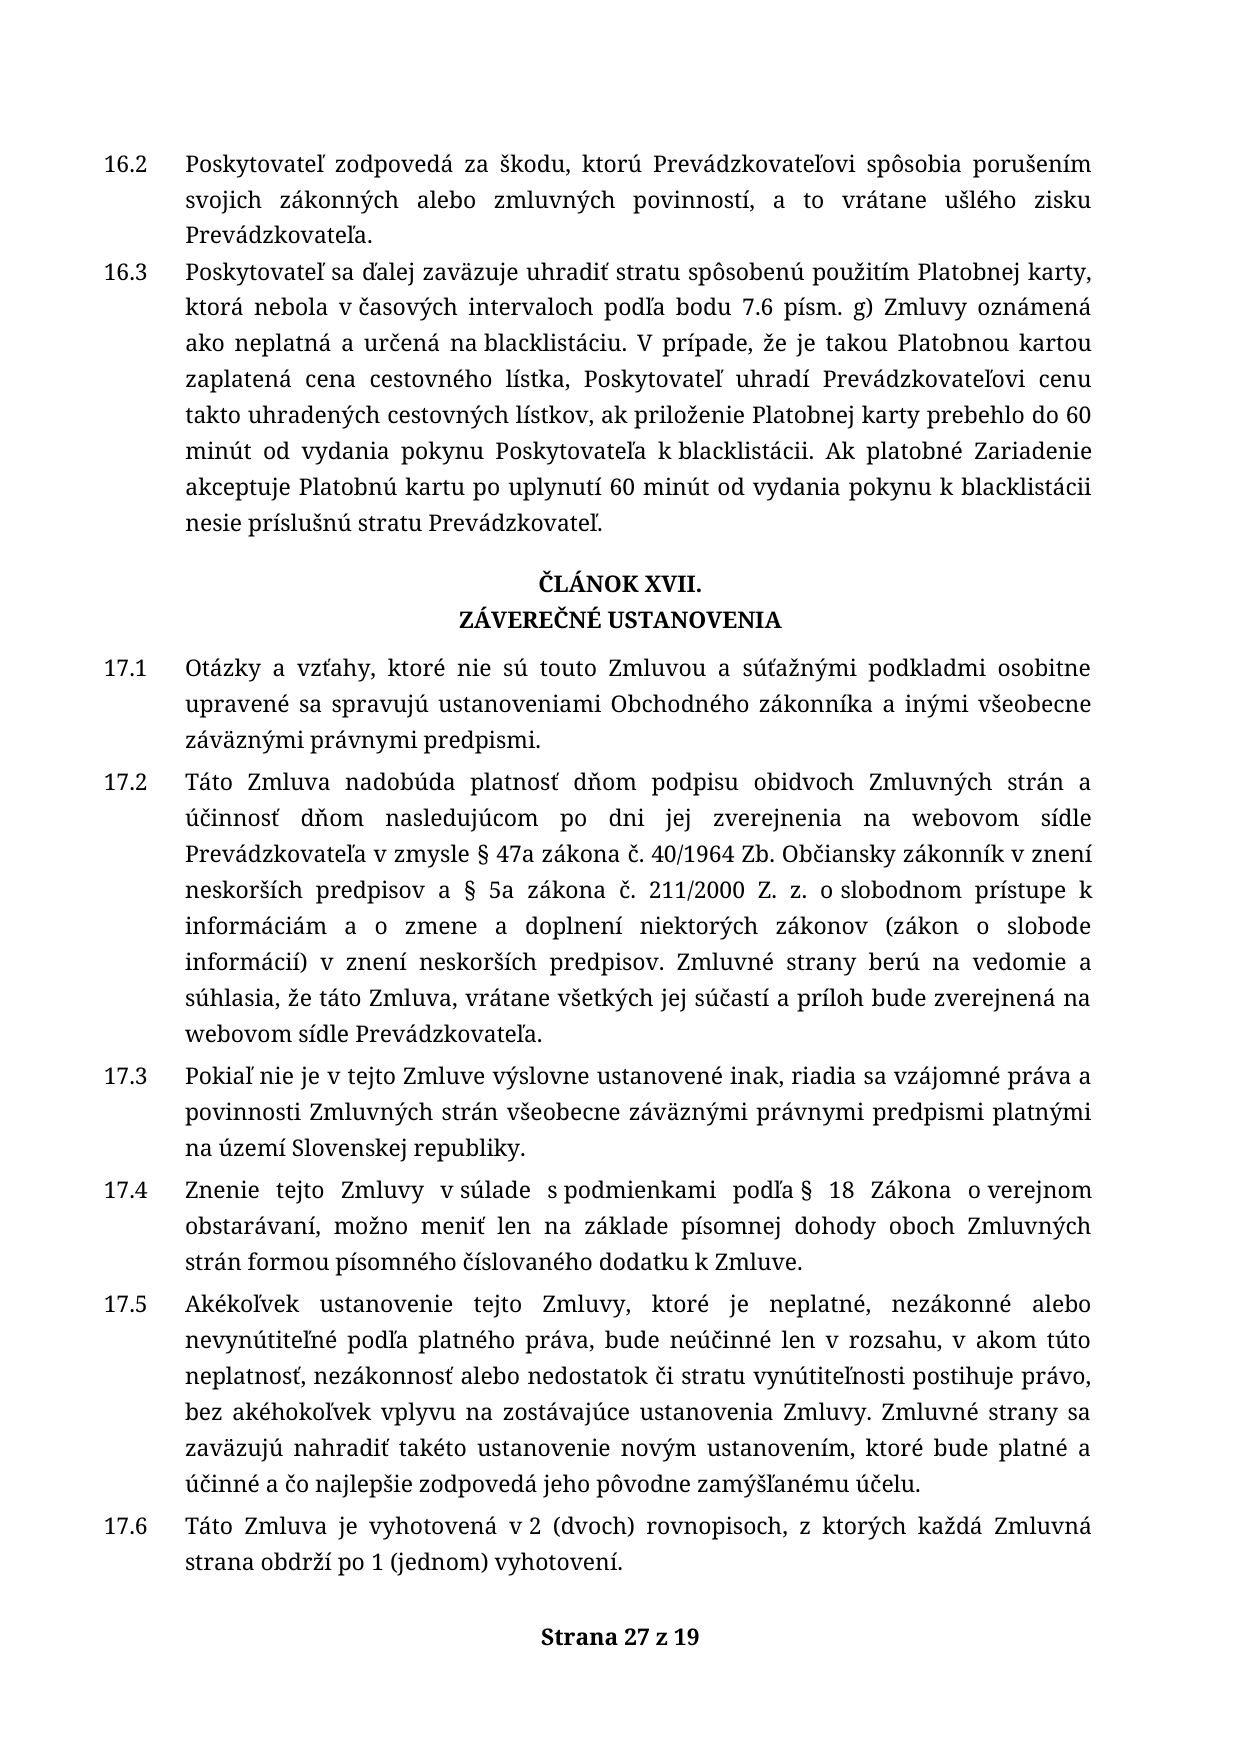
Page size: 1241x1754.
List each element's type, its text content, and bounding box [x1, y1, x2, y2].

list Otázky a vzťahy, ktoré nie sú touto Zmluvou a súťažnými podkladmi osobitne upravené sa spravujú ustanoveniami Obchodného zákonníka a inými všeobecne záväznými právnymi predpismi. [148, 652, 1093, 755]
list Akékoľvek ustanovenie tejto Zmluvy, ktoré je neplatné, nezákonné alebo nevynútiteľné podľa platného práva, bude neúčinné len v rozsahu, v akom túto neplatnosť, nezákonnosť alebo nedostatok či stratu vynútiteľnosti postihuje právo, bez akéhokoľvek vplyvu na zostávajúce ustanovenia Zmluvy. Zmluvné strany sa zaväzujú nahradiť takéto ustanovenie novým ustanovením, ktoré bude platné a účinné a čo najlepšie zodpovedá jeho pôvodne zamýšľanému účelu. [148, 1288, 1093, 1499]
list Poskytovateľ sa ďalej zaväzuje uhradiť stratu spôsobenú použitím Platobnej karty, ktorá nebola v časových intervaloch podľa bodu 7.6 písm. g) Zmluvy oznámená ako neplatná a určená na blacklistáciu. V prípade, že je takou Platobnou kartou zaplatená cena cestovného lístka, Poskytovateľ uhradí Prevádzkovateľovi cenu takto uhradených cestovných lístkov, ak priloženie Platobnej karty prebehlo do 60 minút od vydania pokynu Poskytovateľa k blacklistácii. Ak platobné Zariadenie akceptuje Platobnú kartu po uplynutí 60 minút od vydania pokynu k blacklistácii nesie príslušnú stratu Prevádzkovateľ. [148, 255, 1093, 538]
list Táto Zmluva je vyhotovená v 2 (dvoch) rovnopisoch, z ktorých každá Zmluvná strana obdrží po 1 (jednom) vyhotovení. [148, 1510, 1093, 1577]
subtitle ZÁVEREČNÉ USTANOVENIA [148, 604, 1093, 635]
list Znenie tejto Zmluvy v súlade s podmienkami podľa § 18 Zákona o verejnom obstarávaní, možno meniť len na základe písomnej dohody oboch Zmluvných strán formou písomného číslovaného dodatku k Zmluve. [148, 1174, 1093, 1277]
list Táto Zmluva nadobúda platnosť dňom podpisu obidvoch Zmluvných strán a účinnosť dňom nasledujúcom po dni jej zverejnenia na webovom sídle Prevádzkovateľa v zmysle § 47a zákona č. 40/1964 Zb. Občiansky zákonník v znení neskorších predpisov a § 5a zákona č. 211/2000 Z. z. o slobodnom prístupe k informáciám a o zmene a doplnení niektorých zákonov (zákon o slobode informácií) v znení neskorších predpisov. Zmluvné strany berú na vedomie a súhlasia, že táto Zmluva, vrátane všetkých jej súčastí a príloh bude zverejnená na webovom sídle Prevádzkovateľa. [148, 766, 1093, 1049]
list Poskytovateľ zodpovedá za škodu, ktorú Prevádzkovateľovi spôsobia porušením svojich zákonných alebo zmluvných povinností, a to vrátane ušlého zisku Prevádzkovateľa. [148, 148, 1093, 251]
text ČLÁNOK XVII. [148, 568, 1093, 599]
list Pokiaľ nie je v tejto Zmluve výslovne ustanovené inak, riadia sa vzájomné práva a povinnosti Zmluvných strán všeobecne záväznými právnymi predpismi platnými na území Slovenskej republiky. [148, 1060, 1093, 1163]
